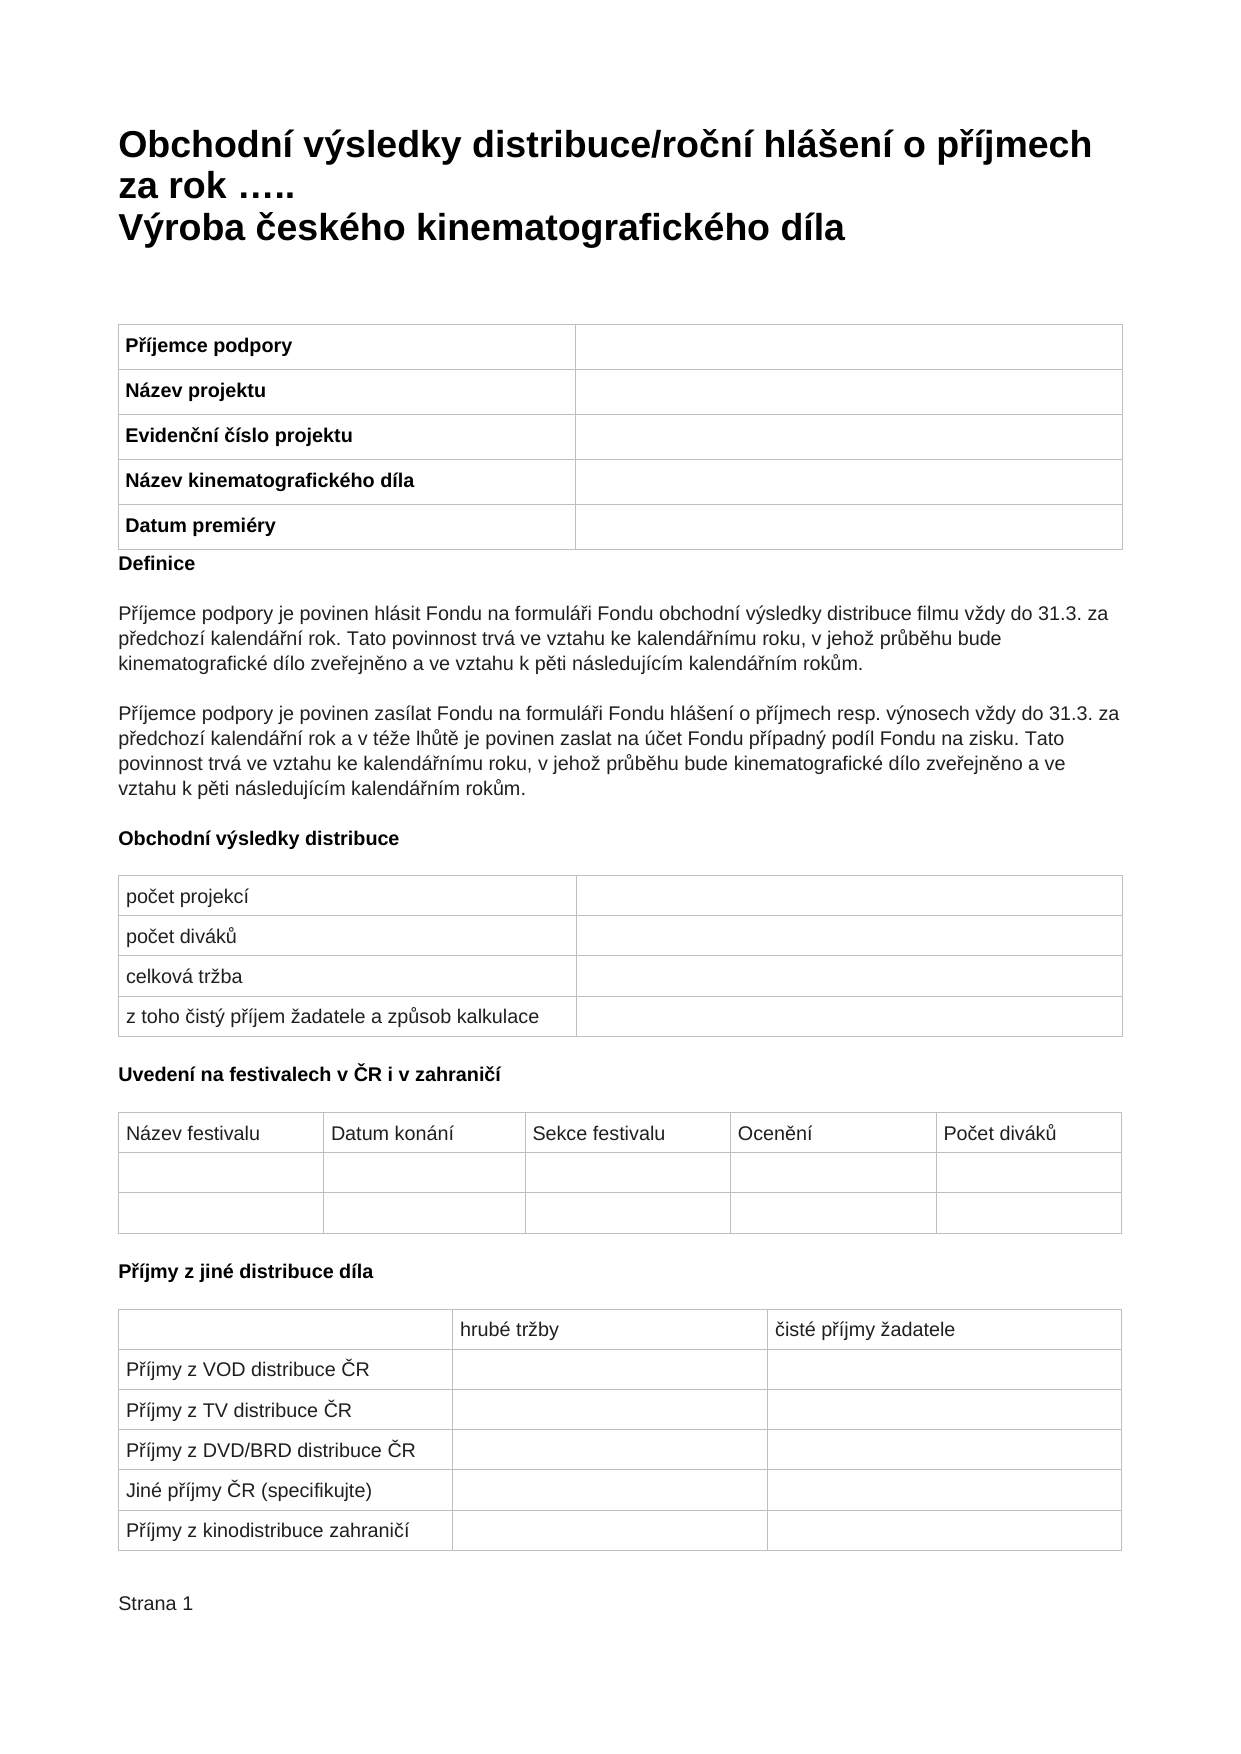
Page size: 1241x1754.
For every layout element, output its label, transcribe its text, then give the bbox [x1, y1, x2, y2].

text Příjemce podpory je povinen hlásit Fondu na formuláři Fondu obchodní výsledky distribuce filmu vždy do 31.3. za předchozí kalendářní rok. Tato povinnost trvá ve vztahu ke kalendářnímu roku, v jehož průběhu bude kinematografické dílo zveřejněno a ve vztahu k pěti následujícím kalendářním rokům. [118, 600, 1122, 675]
table_cell [526, 1193, 730, 1232]
table_cell [731, 1193, 936, 1232]
table_cell Příjmy z TV distribuce ČR [119, 1390, 452, 1429]
table_cell Název kinematografického díla [119, 460, 575, 504]
table_cell [768, 1511, 1121, 1550]
subtitle Příjmy z jiné distribuce díla [118, 1258, 1122, 1283]
table_cell Příjmy z DVD/BRD distribuce ČR [119, 1430, 452, 1469]
table_header Datum konání [324, 1113, 525, 1152]
table_cell [768, 1430, 1121, 1469]
table_cell Příjmy z VOD distribuce ČR [119, 1350, 452, 1389]
table_cell celková tržba [119, 956, 576, 996]
table_cell Název projektu [119, 370, 575, 414]
table_cell [453, 1350, 767, 1389]
table_cell [576, 505, 1122, 549]
table_cell [577, 997, 1122, 1036]
table_cell [526, 1153, 730, 1192]
table_cell [577, 956, 1122, 996]
table_header hrubé tržby [453, 1310, 767, 1349]
table_cell [937, 1153, 1121, 1192]
text Příjemce podpory je povinen zasílat Fondu na formuláři Fondu hlášení o příjmech resp. výnosech vždy do 31.3. za předchozí kalendářní rok a v téže lhůtě je povinen zaslat na účet Fondu případný podíl Fondu na zisku. Tato povinnost trvá ve vztahu ke kalendářnímu roku, v jehož průběhu bude kinematografické dílo zveřejněno a ve vztahu k pěti následujícím kalendářním rokům. [118, 700, 1122, 800]
table_cell [324, 1153, 525, 1192]
subtitle Obchodní výsledky distribuce/roční hlášení o příjmech za rok ….. [118, 124, 1122, 207]
table_cell [576, 415, 1122, 459]
table_cell [576, 460, 1122, 504]
table_cell [453, 1430, 767, 1469]
table_cell [453, 1390, 767, 1429]
table_header Ocenění [731, 1113, 936, 1152]
table_header [119, 1310, 452, 1349]
subtitle Obchodní výsledky distribuce [118, 825, 1122, 850]
table_cell Evidenční číslo projektu [119, 415, 575, 459]
table_cell [119, 1193, 323, 1232]
table_cell [453, 1511, 767, 1550]
table_header Počet diváků [937, 1113, 1121, 1152]
table_cell [576, 370, 1122, 414]
table_header Příjemce podpory [119, 325, 575, 369]
table_header Název festivalu [119, 1113, 323, 1152]
table_cell [731, 1153, 936, 1192]
table_header Sekce festivalu [526, 1113, 730, 1152]
table_header [576, 325, 1122, 369]
table_cell z toho čistý příjem žadatele a způsob kalkulace [119, 997, 576, 1036]
table_cell [119, 1153, 323, 1192]
table_cell [324, 1193, 525, 1232]
table_cell [768, 1470, 1121, 1509]
subtitle Uvedení na festivalech v ČR i v zahraničí [118, 1062, 1122, 1087]
table_cell [577, 916, 1122, 955]
table_cell počet diváků [119, 916, 576, 955]
table_header čisté příjmy žadatele [768, 1310, 1121, 1349]
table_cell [119, 1511, 452, 1550]
table_header [577, 876, 1122, 915]
table_header počet projekcí [119, 876, 576, 915]
table_cell [453, 1470, 767, 1509]
table_cell [937, 1193, 1121, 1232]
table_cell Datum premiéry [119, 505, 575, 549]
table_cell Jiné příjmy ČR (specifikujte) [119, 1470, 452, 1509]
table_cell [768, 1390, 1121, 1429]
subtitle Definice [118, 550, 1122, 575]
table_cell [768, 1350, 1121, 1389]
subtitle Výroba českého kinematografického díla [118, 207, 1122, 249]
